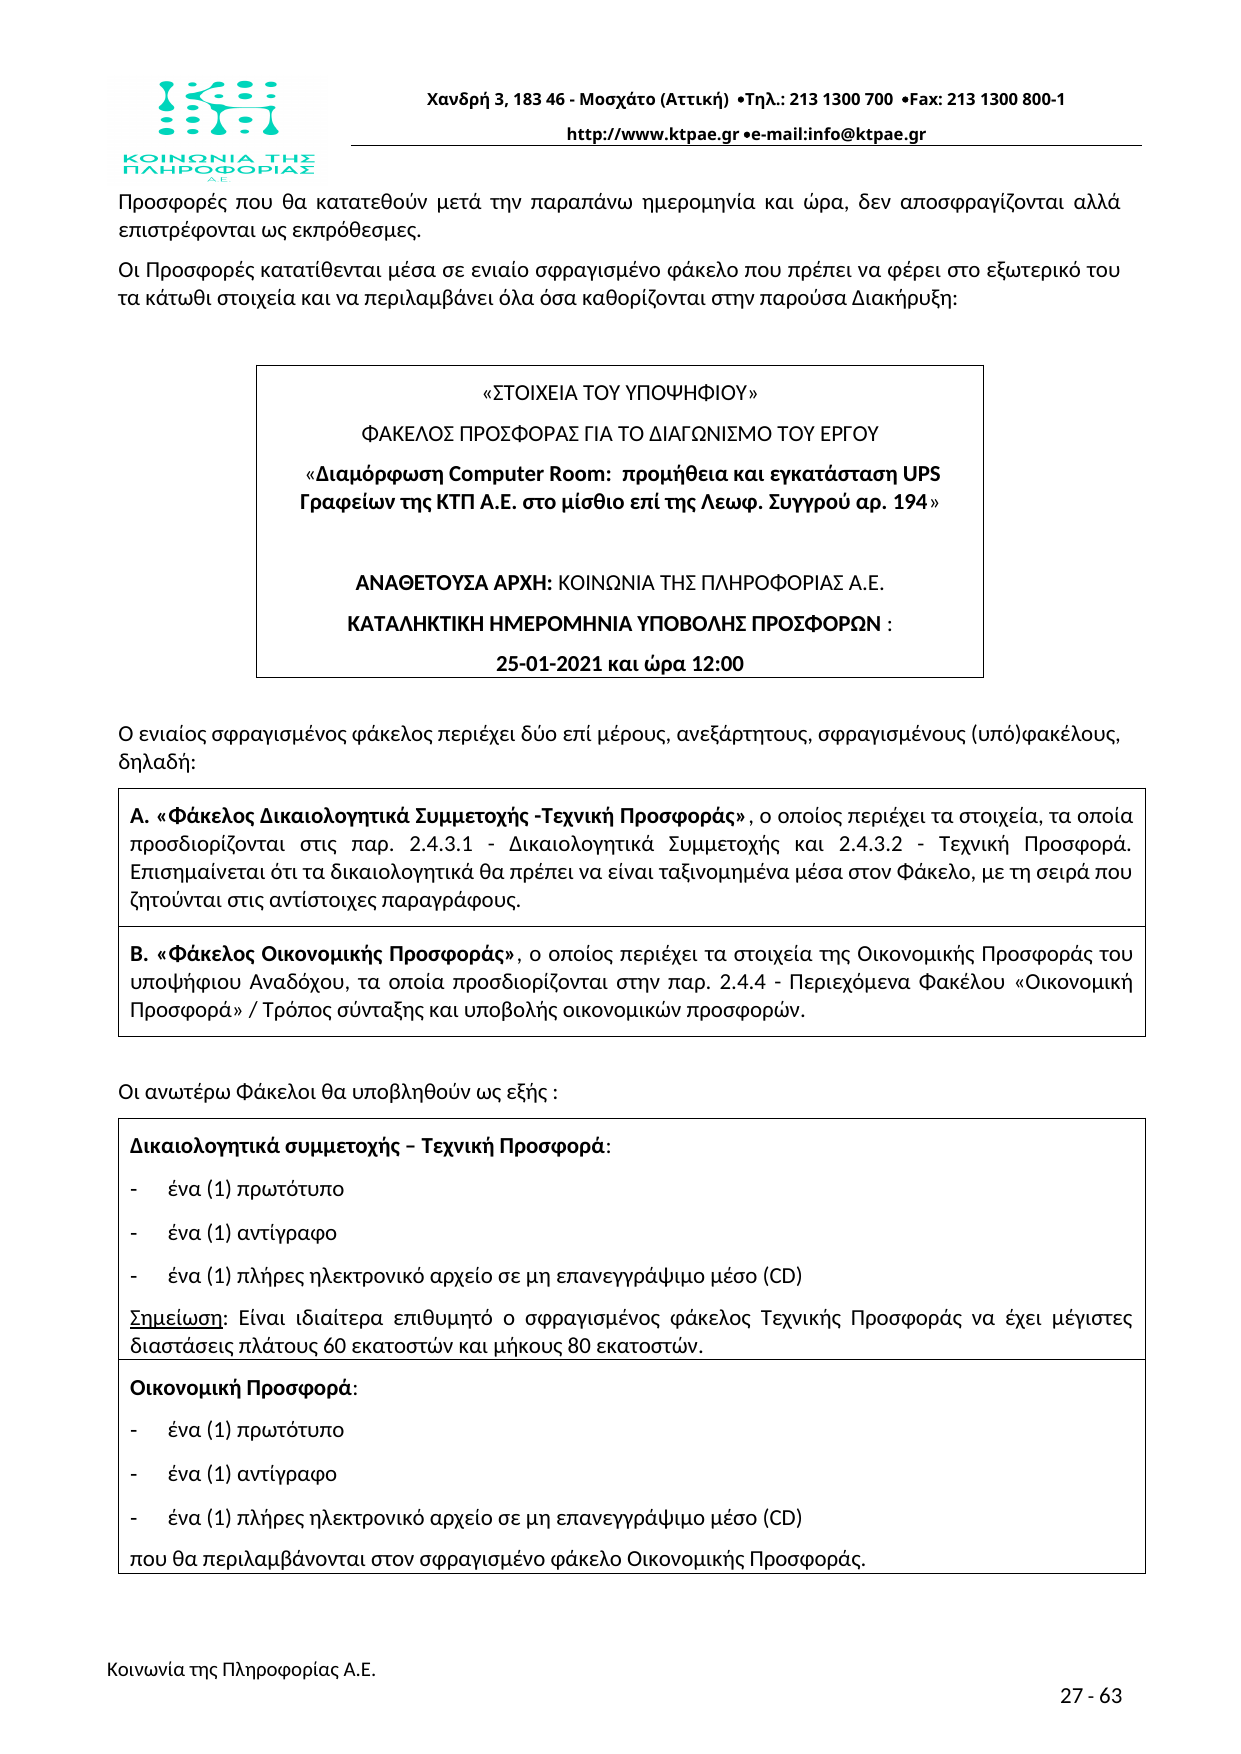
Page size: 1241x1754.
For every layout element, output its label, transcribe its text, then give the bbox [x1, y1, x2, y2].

picture [107, 75, 328, 186]
table_cell Οικονομική Προσφορά: ένα (1) πρωτότυπο ένα (1) αντίγραφο ένα (1) πλήρες ηλεκτρονικό αρχείο σε μη επανεγγράψιμο μέσο (CD) που θα περιλαμβάνονται στον σφραγισμένο φάκελο Οικονομικής Προσφοράς. [119, 1360, 1145, 1572]
text Προσφορές που θα κατατεθούν μετά την παραπάνω ημερομηνία και ώρα, δεν αποσφραγίζονται αλλά επιστρέφονται ως εκπρόθεσμες. [118, 187, 1122, 243]
table_cell Β. «Φάκελος Οικονομικής Προσφοράς», ο οποίος περιέχει τα στοιχεία της Οικονομικής Προσφοράς του υποψήφιου Αναδόχου, τα οποία προσδιορίζονται στην παρ. 2.4.4 - Περιεχόμενα Φακέλου «Οικονομική Προσφορά» / Τρόπος σύνταξης και υποβολής οικονομικών προσφορών. [119, 927, 1145, 1036]
text Ο ενιαίος σφραγισμένος φάκελος περιέχει δύο επί μέρους, ανεξάρτητους, σφραγισμένους (υπό)φακέλους, δηλαδή: [118, 719, 1122, 775]
table_header Δικαιολογητικά συμμετοχής – Τεχνική Προσφορά: ένα (1) πρωτότυπο ένα (1) αντίγραφο ένα (1) πλήρες ηλεκτρονικό αρχείο σε μη επανεγγράψιμο μέσο (CD) Σημείωση: Είναι ιδιαίτερα επιθυμητό ο σφραγισμένος φάκελος Τεχνικής Προσφοράς να έχει μέγιστες διαστάσεις πλάτους 60 εκατοστών και μήκους 80 εκατοστών. [119, 1119, 1145, 1359]
text Οι Προσφορές κατατίθενται μέσα σε ενιαίο σφραγισμένο φάκελο που πρέπει να φέρει στο εξωτερικό του τα κάτωθι στοιχεία και να περιλαμβάνει όλα όσα καθορίζονται στην παρούσα Διακήρυξη: [118, 256, 1122, 312]
table_header «ΣΤΟΙΧΕΙΑ ΤΟΥ ΥΠΟΨΗΦΙΟΥ» ΦΑΚΕΛΟΣ ΠΡΟΣΦΟΡΑΣ ΓΙΑ ΤΟ ΔΙΑΓΩΝΙΣΜΟ ΤΟΥ ΕΡΓΟΥ «Διαμόρφωση Computer Room: προμήθεια και εγκατάσταση UPS Γραφείων της ΚΤΠ Α.Ε. στο μίσθιο επί της Λεωφ. Συγγρού αρ. 194» AΝΑΘΕΤΟΥΣΑ ΑΡΧΗ: ΚΟΙΝΩΝΙΑ ΤΗΣ ΠΛΗΡΟΦΟΡΙΑΣ Α.Ε. ΚΑΤΑΛΗΚΤΙΚΗ ΗΜΕΡΟΜΗΝΙΑ ΥΠΟΒΟΛΗΣ ΠΡΟΣΦΟΡΩΝ : 25-01-2021 και ώρα 12:00 [257, 366, 983, 677]
table_header Α. «Φάκελος Δικαιολογητικά Συμμετοχής -Τεχνική Προσφοράς», ο οποίος περιέχει τα στοιχεία, τα οποία προσδιορίζονται στις παρ. 2.4.3.1 - Δικαιολογητικά Συμμετοχής και 2.4.3.2 - Τεχνική Προσφορά. Επισημαίνεται ότι τα δικαιολογητικά θα πρέπει να είναι ταξινομημένα μέσα στον Φάκελο, με τη σειρά που ζητούνται στις αντίστοιχες παραγράφους. [119, 789, 1145, 926]
text Οι ανωτέρω Φάκελοι θα υποβληθούν ως εξής : [118, 1077, 1122, 1105]
